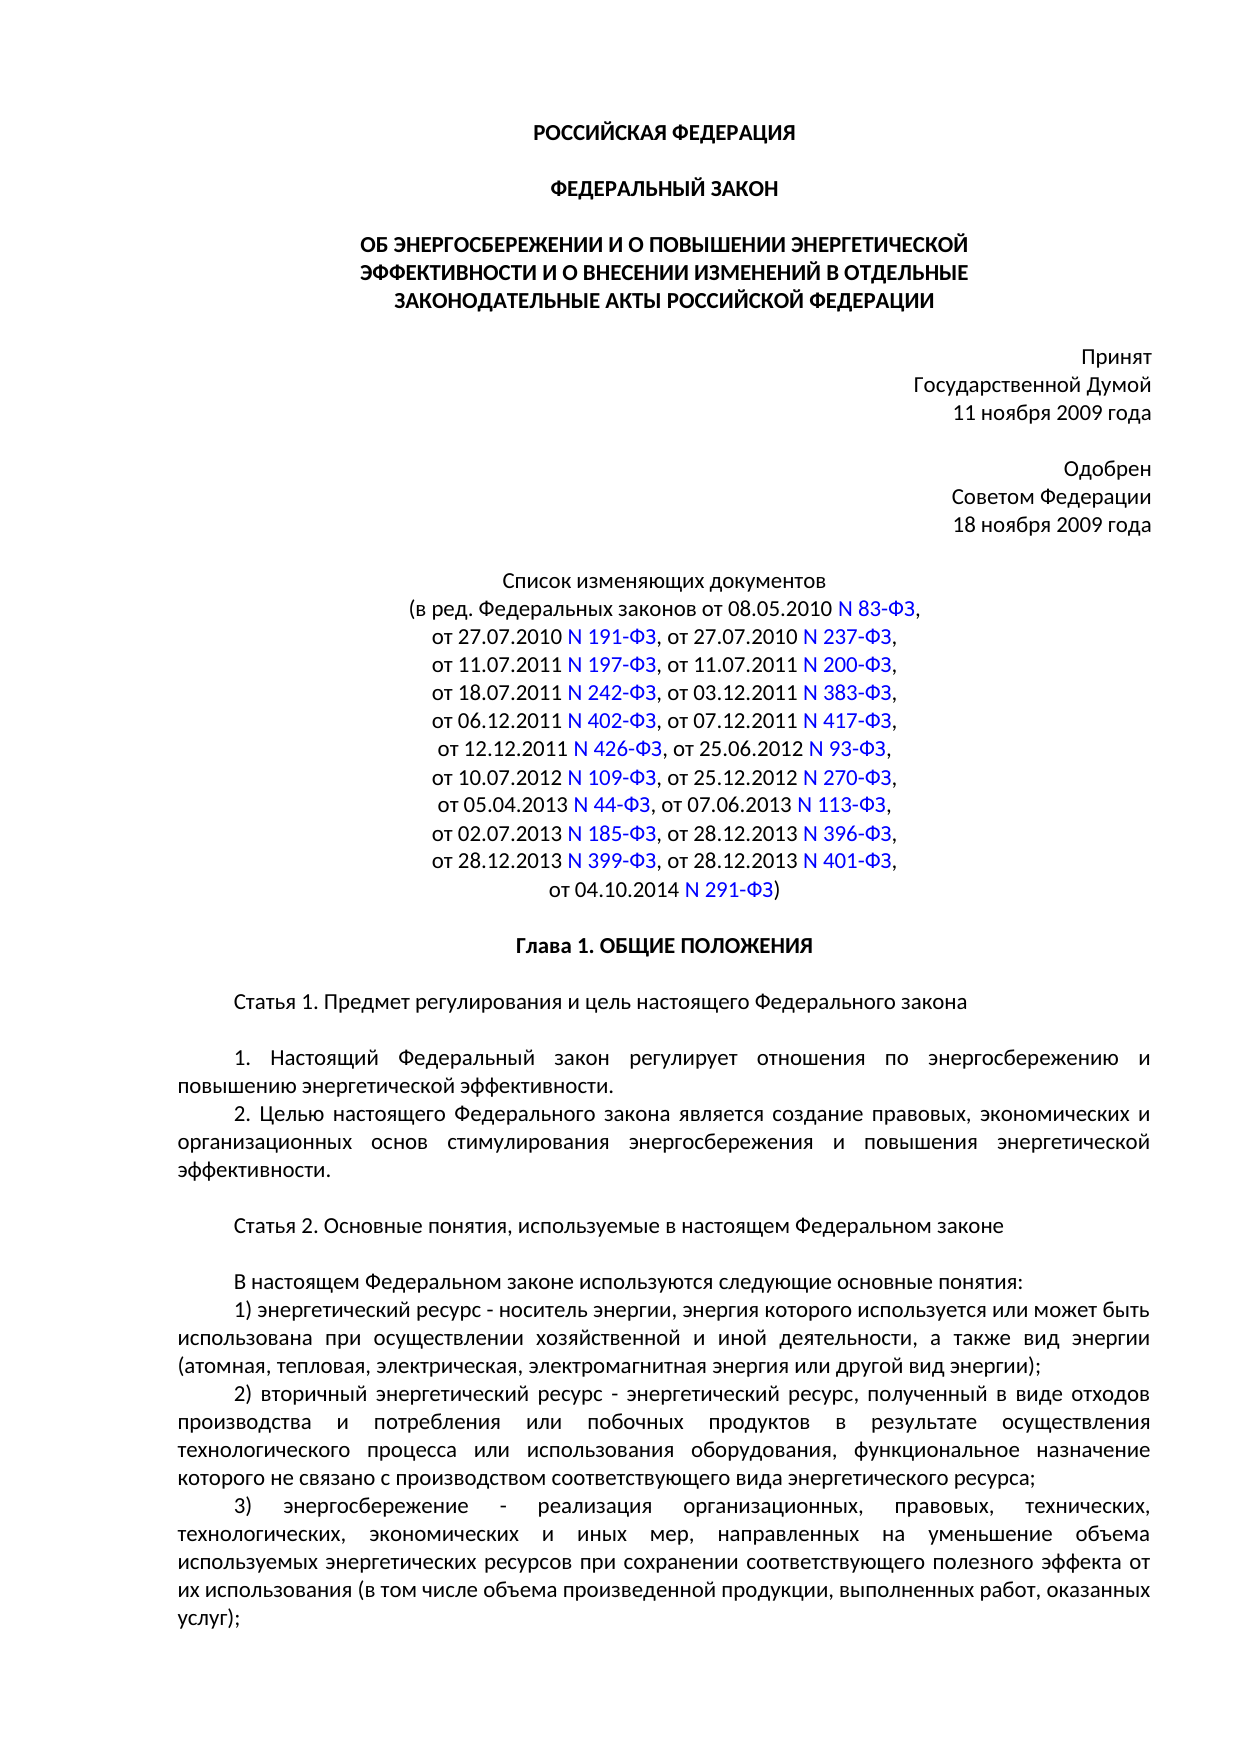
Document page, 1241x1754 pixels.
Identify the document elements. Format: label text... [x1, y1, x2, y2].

text ФЕДЕРАЛЬНЫЙ ЗАКОН [177, 174, 1152, 202]
text от 11.07.2011 N 197-ФЗ, от 11.07.2011 N 200-ФЗ, [177, 651, 1152, 678]
text Статья 1. Предмет регулирования и цель настоящего Федерального закона [177, 987, 1152, 1015]
text Одобрен [177, 454, 1152, 482]
text РОССИЙСКАЯ ФЕДЕРАЦИЯ [177, 118, 1152, 146]
text Глава 1. ОБЩИЕ ПОЛОЖЕНИЯ [177, 931, 1152, 959]
text ЗАКОНОДАТЕЛЬНЫЕ АКТЫ РОССИЙСКОЙ ФЕДЕРАЦИИ [177, 286, 1152, 314]
text 2) вторичный энергетический ресурс - энергетический ресурс, полученный в виде отходов производства и потребления или побочных продуктов в результате осуществления технологического процесса или использования оборудования, функциональное назначение которого не связано с производством соответствующего вида энергетического ресурса; [177, 1379, 1152, 1491]
text 2. Целью настоящего Федерального закона является создание правовых, экономических и организационных основ стимулирования энергосбережения и повышения энергетической эффективности. [177, 1099, 1152, 1183]
text ОБ ЭНЕРГОСБЕРЕЖЕНИИ И О ПОВЫШЕНИИ ЭНЕРГЕТИЧЕСКОЙ [177, 230, 1152, 258]
text Список изменяющих документов [177, 566, 1152, 594]
text Принят [177, 342, 1152, 370]
text Статья 2. Основные понятия, используемые в настоящем Федеральном законе [177, 1211, 1152, 1239]
text (в ред. Федеральных законов от 08.05.2010 N 83-ФЗ, [177, 594, 1152, 622]
text от 28.12.2013 N 399-ФЗ, от 28.12.2013 N 401-ФЗ, [177, 847, 1152, 875]
text от 12.12.2011 N 426-ФЗ, от 25.06.2012 N 93-ФЗ, [177, 734, 1152, 763]
text В настоящем Федеральном законе используются следующие основные понятия: [177, 1267, 1152, 1295]
text ЭФФЕКТИВНОСТИ И О ВНЕСЕНИИ ИЗМЕНЕНИЙ В ОТДЕЛЬНЫЕ [177, 258, 1152, 286]
text Советом Федерации [177, 482, 1152, 510]
text от 27.07.2010 N 191-ФЗ, от 27.07.2010 N 237-ФЗ, [177, 622, 1152, 651]
text от 05.04.2013 N 44-ФЗ, от 07.06.2013 N 113-ФЗ, [177, 791, 1152, 819]
text от 02.07.2013 N 185-ФЗ, от 28.12.2013 N 396-ФЗ, [177, 819, 1152, 847]
text от 10.07.2012 N 109-ФЗ, от 25.12.2012 N 270-ФЗ, [177, 763, 1152, 791]
text 3) энергосбережение - реализация организационных, правовых, технических, технологических, экономических и иных мер, направленных на уменьшение объема используемых энергетических ресурсов при сохранении соответствующего полезного эффекта от их использования (в том числе объема произведенной продукции, выполненных работ, оказанных услуг); [177, 1491, 1152, 1631]
text 1) энергетический ресурс - носитель энергии, энергия которого используется или может быть использована при осуществлении хозяйственной и иной деятельности, а также вид энергии (атомная, тепловая, электрическая, электромагнитная энергия или другой вид энергии); [177, 1295, 1152, 1379]
text от 04.10.2014 N 291-ФЗ) [177, 875, 1152, 903]
text 18 ноября 2009 года [177, 510, 1152, 538]
text Государственной Думой [177, 370, 1152, 398]
text от 06.12.2011 N 402-ФЗ, от 07.12.2011 N 417-ФЗ, [177, 707, 1152, 734]
text от 18.07.2011 N 242-ФЗ, от 03.12.2011 N 383-ФЗ, [177, 678, 1152, 707]
text 11 ноября 2009 года [177, 398, 1152, 426]
text 1. Настоящий Федеральный закон регулирует отношения по энергосбережению и повышению энергетической эффективности. [177, 1043, 1152, 1099]
